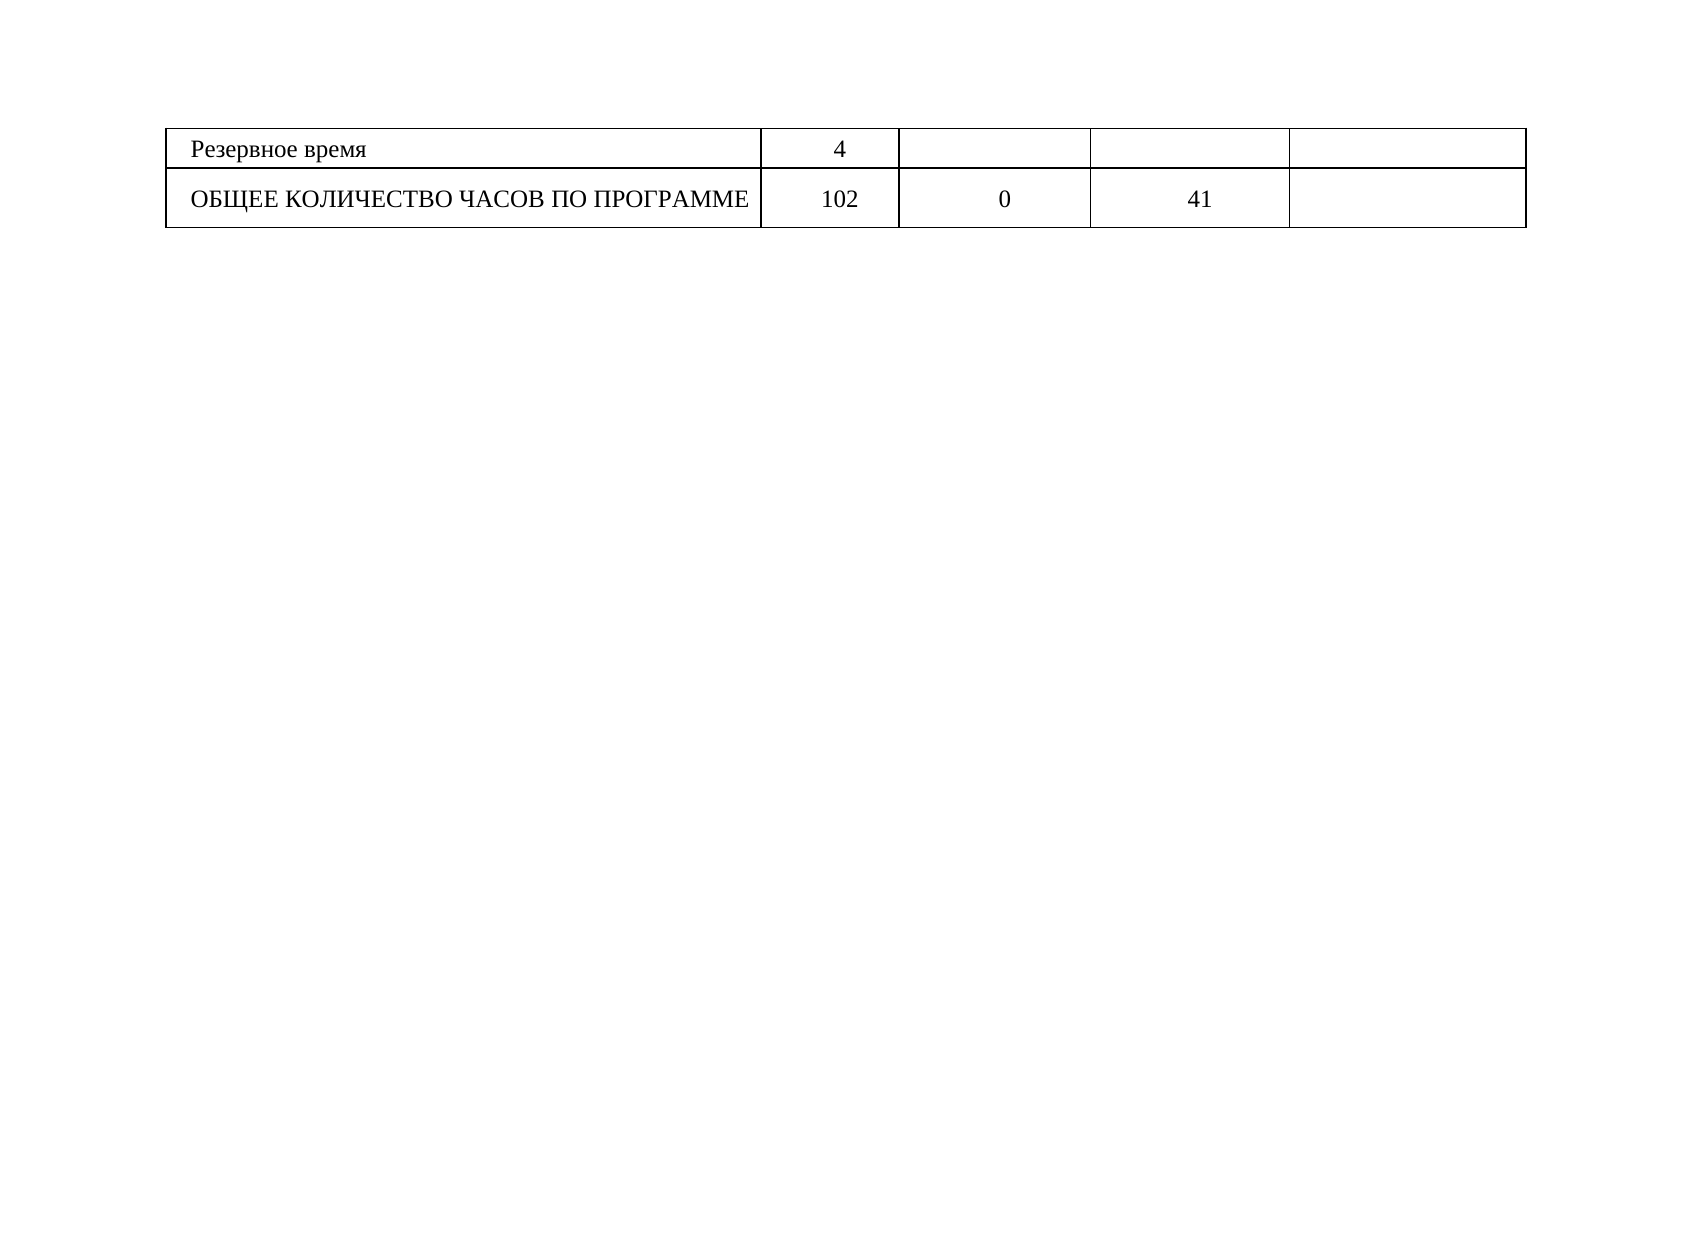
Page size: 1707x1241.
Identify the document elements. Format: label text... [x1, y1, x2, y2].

table_cell ОБЩЕЕ КОЛИЧЕСТВО ЧАСОВ ПО ПРОГРАММЕ [167, 169, 760, 227]
table_cell [1091, 129, 1289, 167]
table_cell [900, 129, 1090, 167]
table_cell [1290, 169, 1525, 227]
table_cell [1290, 129, 1525, 167]
table_cell Резервное время [167, 129, 760, 167]
table_cell 4 [762, 129, 898, 167]
table_cell 0 [900, 169, 1090, 227]
table_cell 41 [1091, 169, 1289, 227]
table_cell 102 [762, 169, 898, 227]
